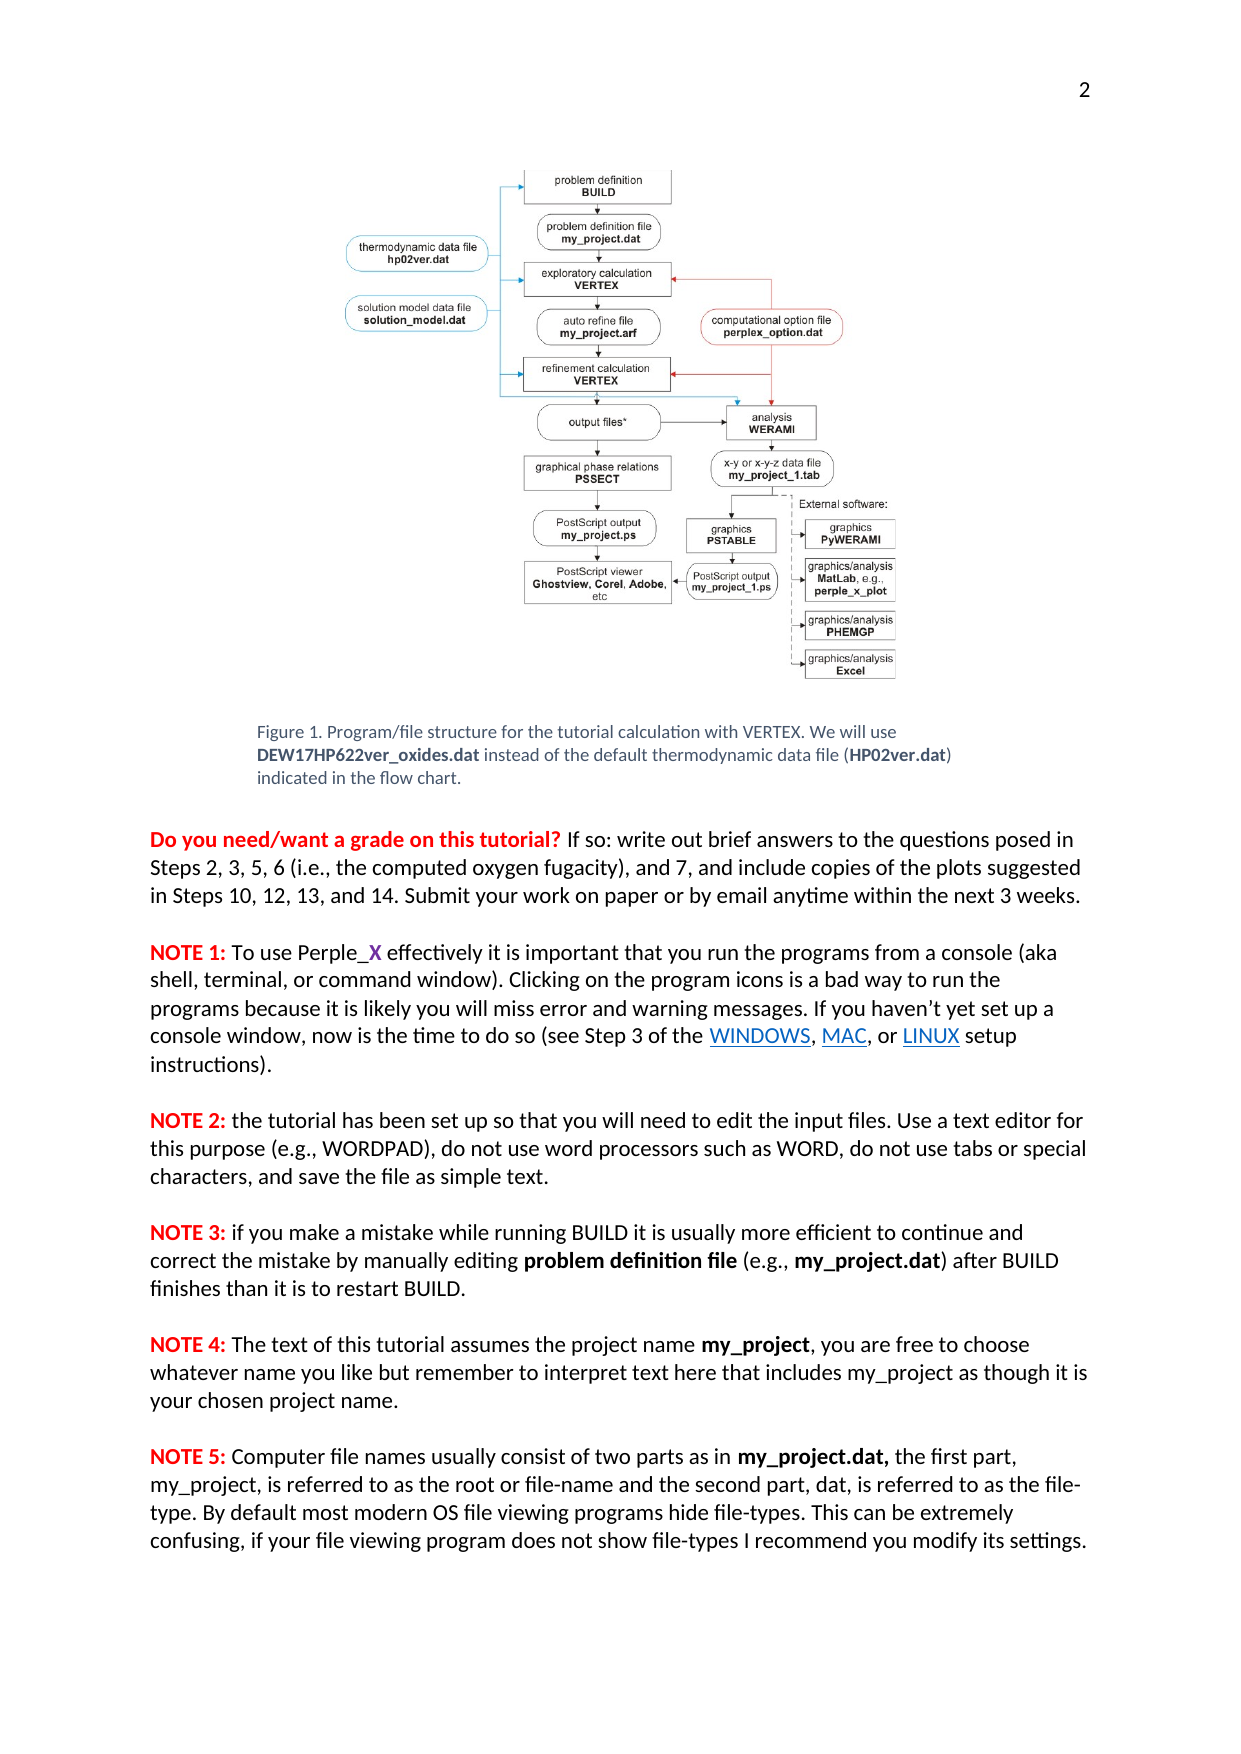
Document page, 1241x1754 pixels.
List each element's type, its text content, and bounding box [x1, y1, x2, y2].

text NOTE 3: if you make a mistake while running BUILD it is usually more efficient to continue and correct the mistake by manually editing problem definition file (e.g., my_project.dat) after BUILD finishes than it is to restart BUILD. [150, 1218, 1090, 1302]
picture [344, 170, 896, 679]
text NOTE 4: The text of this tutorial assumes the project name my_project, you are free to choose whatever name you like but remember to interpret text here that includes my_project as though it is your chosen project name. [150, 1330, 1090, 1414]
text NOTE 1: To use Perple_X effectively it is important that you run the programs from a console (aka shell, terminal, or command window). Clicking on the program icons is a bad way to run the programs because it is likely you will miss error and warning messages. If you haven’t yet set up a console window, now is the time to do so (see Step 3 of the WINDOWS, MAC, or LINUX setup instructions). [150, 938, 1090, 1078]
text NOTE 5: Computer file names usually consist of two parts as in my_project.dat, the first part, my_project, is referred to as the root or file-name and the second part, dat, is referred to as the file-type. By default most modern OS file viewing programs hide file-types. This can be extremely confusing, if your file viewing program does not show file-types I recommend you modify its settings. [150, 1442, 1090, 1554]
text NOTE 2: the tutorial has been set up so that you will need to edit the input files. Use a text editor for this purpose (e.g., WORDPAD), do not use word processors such as WORD, do not use tabs or special characters, and save the file as simple text. [150, 1106, 1090, 1190]
